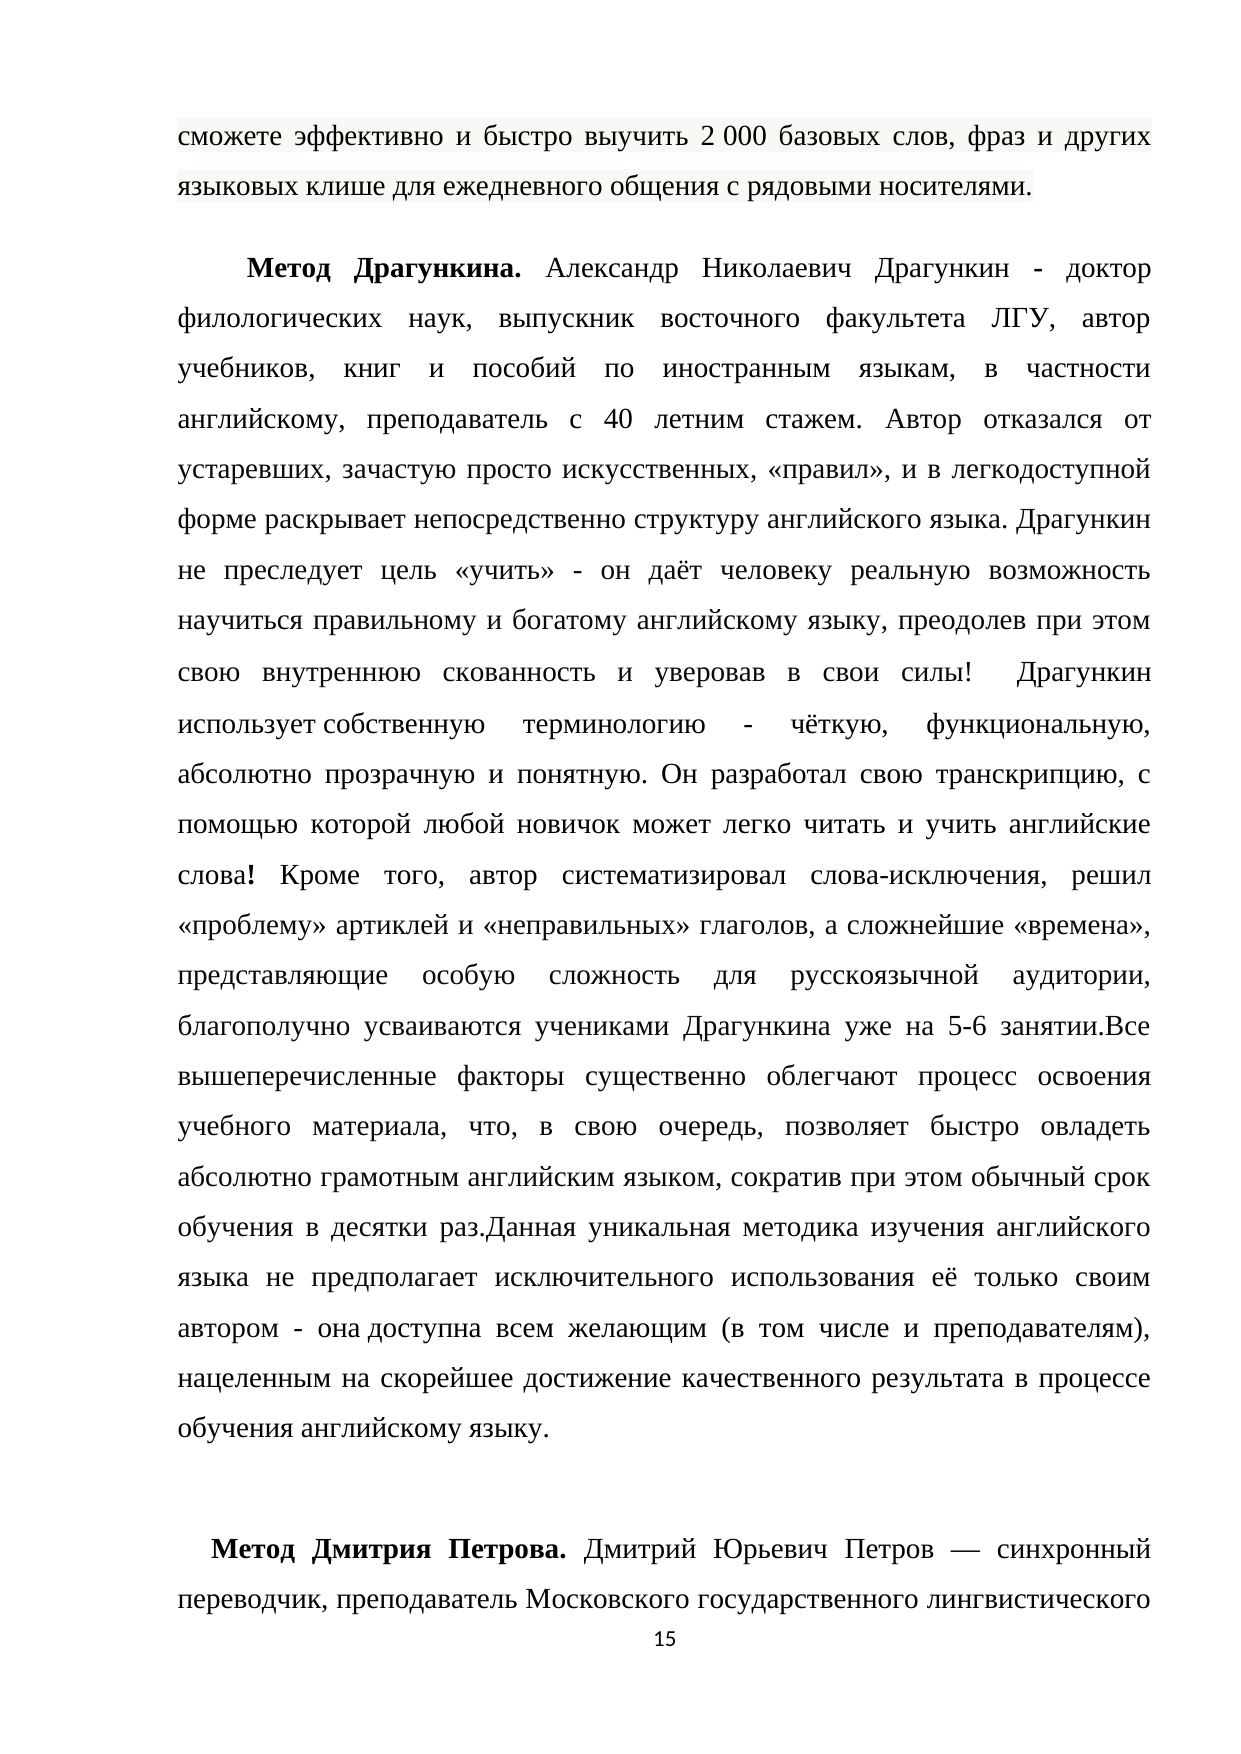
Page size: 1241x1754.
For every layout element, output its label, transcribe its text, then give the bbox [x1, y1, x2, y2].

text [177, 1531, 1152, 1615]
text Метод Драгункина. Александр Николаевич Драгункин - доктор филологических наук, выпускник восточного факультета ЛГУ, автор учебников, книг и пособий по иностранным языкам, в частности английскому, преподаватель с 40 летним стажем. Автор отказался от устаревших, зачастую просто искусственных, «правил», и в легкодоступной форме раскрывает непосредственно структуру английского языка. Драгункин не преследует цель «учить» - он даёт человеку реальную возможность научиться правильному и богатому английскому языку, преодолев при этом свою внутреннюю скованность и уверовав в свои силы! Драгункин использует собственную терминологию - чёткую, функциональную, абсолютно прозрачную и понятную. Он разработал свою транскрипцию, с помощью которой любой новичок может легко читать и учить английские слова! Кроме того, автор систематизировал слова-исключения, решил «проблему» артиклей и «неправильных» глаголов, а сложнейшие «времена», представляющие особую сложность для русскоязычной аудитории, благополучно усваиваются учениками Драгункина уже на 5-6 занятии.Все вышеперечисленные факторы существенно облегчают процесс освоения учебного материала, что, в свою очередь, позволяет быстро овладеть абсолютно грамотным английским языком, сократив при этом обычный срок обучения в десятки раз.Данная уникальная методика изучения английского языка не предполагает исключительного использования её только своим автором - она доступна всем желающим (в том числе и преподавателям), нацеленным на скорейшее достижение качественного результата в процессе обучения английскому языку. [177, 250, 1152, 1444]
